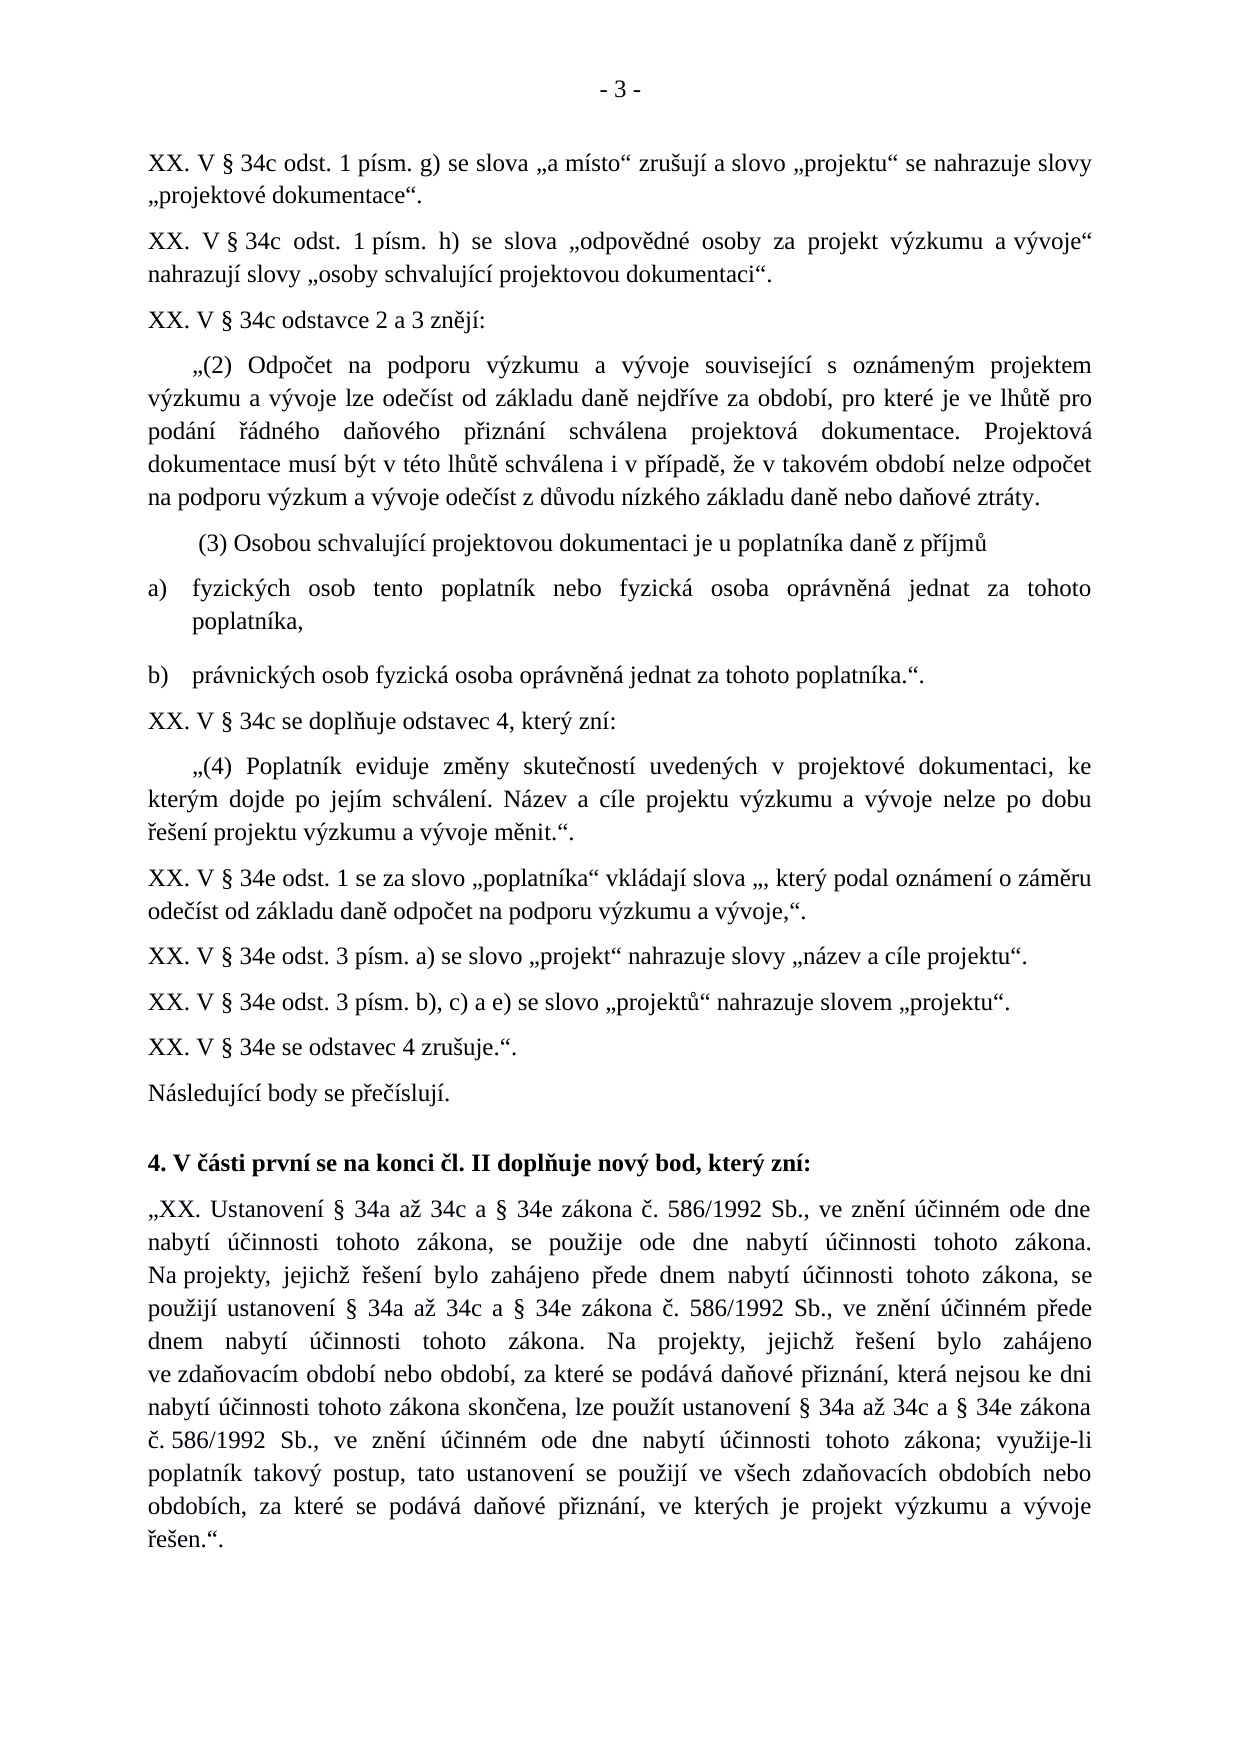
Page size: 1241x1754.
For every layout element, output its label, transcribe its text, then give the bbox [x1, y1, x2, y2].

text a) fyzických osob tento poplatník nebo fyzická osoba oprávněná jednat za tohoto poplatníka, [148, 573, 1093, 635]
text XX. V § 34c odst. 1 písm. g) se slova „a místo“ zrušují a slovo „projektu“ se nahrazuje slovy „projektové dokumentace“. [148, 148, 1093, 209]
text XX. V § 34e se odstavec 4 zrušuje.“. [148, 1032, 1093, 1061]
text b) právnických osob fyzická osoba oprávněná jednat za tohoto poplatníka.“. [148, 660, 1093, 689]
text XX. V § 34c se doplňuje odstavec 4, který zní: [148, 706, 1093, 734]
text XX. V § 34e odst. 3 písm. a) se slovo „projekt“ nahrazuje slovy „název a cíle projektu“. [148, 941, 1093, 970]
text „(4) Poplatník eviduje změny skutečností uvedených v projektové dokumentaci, ke kterým dojde po jejím schválení. Název a cíle projektu výzkumu a vývoje nelze po dobu řešení projektu výzkumu a vývoje měnit.“. [148, 751, 1093, 846]
text XX. V § 34c odstavce 2 a 3 znějí: [148, 305, 1093, 333]
text XX. V § 34c odst. 1 písm. h) se slova „odpovědné osoby za projekt výzkumu a vývoje“ nahrazují slovy „osoby schvalující projektovou dokumentaci“. [148, 226, 1093, 288]
text XX. V § 34e odst. 1 se za slovo „poplatníka“ vkládají slova „, který podal oznámení o záměru odečíst od základu daně odpočet na podporu výzkumu a vývoje,“. [148, 863, 1093, 924]
text „XX. Ustanovení § 34a až 34c a § 34e zákona č. 586/1992 Sb., ve znění účinném ode dne nabytí účinnosti tohoto zákona, se použije ode dne nabytí účinnosti tohoto zákona. Na projekty, jejichž řešení bylo zahájeno přede dnem nabytí účinnosti tohoto zákona, se použijí ustanovení § 34a až 34c a § 34e zákona č. 586/1992 Sb., ve znění účinném přede dnem nabytí účinnosti tohoto zákona. Na projekty, jejichž řešení bylo zahájeno ve zdaňovacím období nebo období, za které se podává daňové přiznání, která nejsou ke dni nabytí účinnosti tohoto zákona skončena, lze použít ustanovení § 34a až 34c a § 34e zákona č. 586/1992 Sb., ve znění účinném ode dne nabytí účinnosti tohoto zákona; využije-li poplatník takový postup, tato ustanovení se použijí ve všech zdaňovacích obdobích nebo obdobích, za které se podává daňové přiznání, ve kterých je projekt výzkumu a vývoje řešen.“. [148, 1194, 1093, 1553]
text XX. V § 34e odst. 3 písm. b), c) a e) se slovo „projektů“ nahrazuje slovem „projektu“. [148, 987, 1093, 1016]
text „(2) Odpočet na podporu výzkumu a vývoje související s oznámeným projektem výzkumu a vývoje lze odečíst od základu daně nejdříve za období, pro které je ve lhůtě pro podání řádného daňového přiznání schválena projektová dokumentace. Projektová dokumentace musí být v této lhůtě schválena i v případě, že v takovém období nelze odpočet na podporu výzkum a vývoje odečíst z důvodu nízkého základu daně nebo daňové ztráty. [148, 350, 1093, 511]
text Následující body se přečíslují. [148, 1078, 1093, 1107]
text (3) Osobou schvalující projektovou dokumentaci je u poplatníka daně z příjmů [148, 528, 1093, 557]
list 4. V části první se na konci čl. II doplňuje nový bod, který zní: [148, 1148, 1093, 1177]
